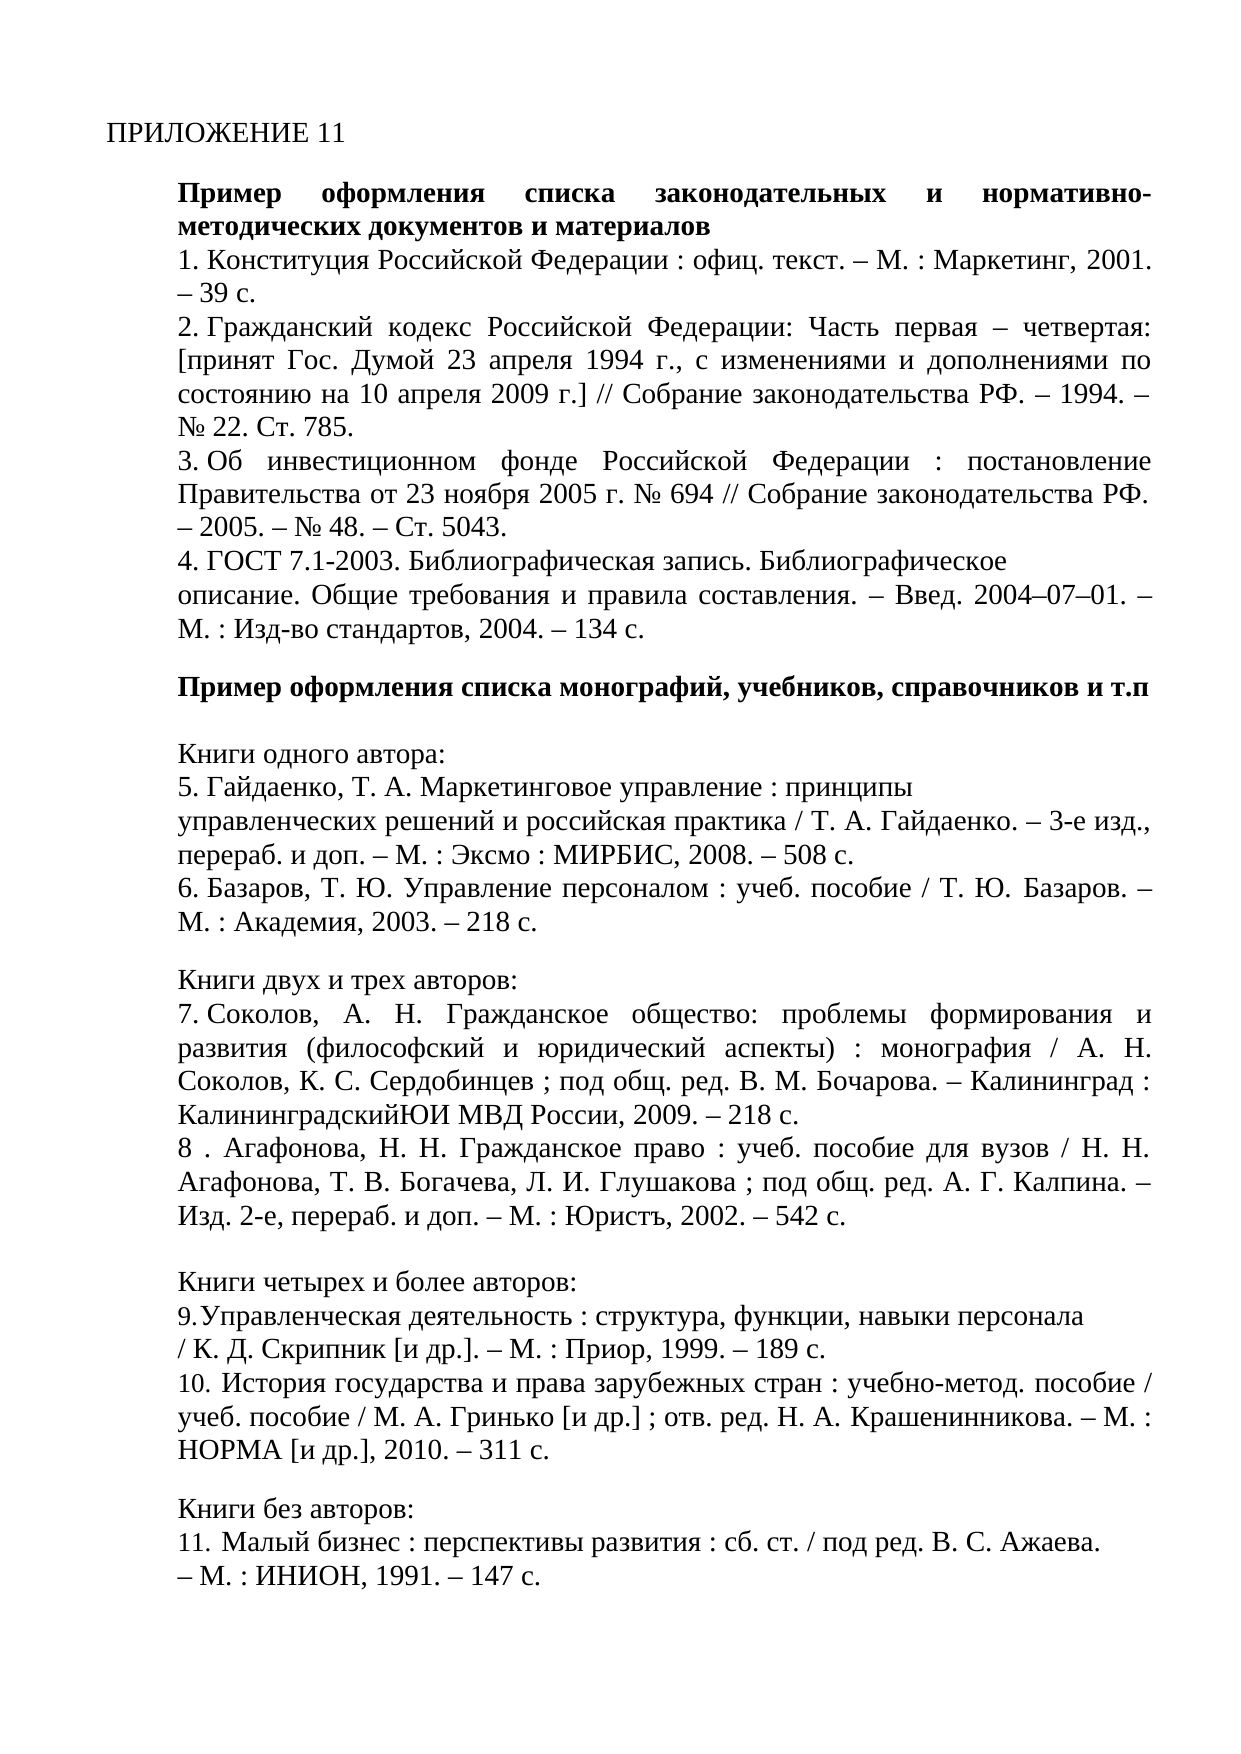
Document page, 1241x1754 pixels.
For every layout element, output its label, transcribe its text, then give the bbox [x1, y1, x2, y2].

list Базаров, Т. Ю. Управление персоналом : учеб. пособие / Т. Ю. Базаров. – М. : Академия, 2003. – 218 с. [177, 871, 1152, 938]
list Об инвестиционном фонде Российской Федерации : постановление Правительства от 23 ноября 2005 г. № 694 // Собрание законодательства РФ. [177, 443, 1152, 510]
subtitle Пример оформления списка законодательных и нормативно- методических документов и материалов [177, 175, 1152, 242]
list История государства и права зарубежных стран : учебно-метод. пособие / учеб. пособие / М. А. Гринько [и др.] ; отв. ред. Н. А. Крашенинникова. – М. : НОРМА [и др.], 2010. – 311 с. [177, 1365, 1152, 1466]
text Книги двух и трех авторов: [177, 963, 1152, 996]
text описание. Общие требования и правила составления. – Введ. 2004–07–01. – М. : Изд-во стандартов, 2004. – 134 с. [177, 577, 1152, 644]
text 8 . Агафонова, Н. Н. Гражданское право : учеб. пособие для вузов / Н. Н. Агафонова, Т. В. Богачева, Л. И. Глушакова ; под общ. ред. А. Г. Калпина. – Изд. 2-е, перераб. и доп. – М. : Юристъ, 2002. – 542 с. [177, 1131, 1152, 1231]
text Книги без авторов: [177, 1491, 1152, 1525]
list Гражданский кодекс Российской Федерации: Часть первая – четвертая: [принят Гос. Думой 23 апреля 1994 г., с изменениями и дополнениями по состоянию на 10 апреля 2009 г.] // Собрание законодательства РФ. – 1994. – [177, 309, 1152, 409]
list Конституция Российской Федерации : офиц. текст. – М. : Маркетинг, 2001. – 39 с. [177, 242, 1152, 309]
list ГОСТ 7.1-2003. Библиографическая запись. Библиографическое [177, 544, 1152, 577]
text ПРИЛОЖЕНИЕ 11 [106, 115, 1152, 149]
text Книги четырех и более авторов: [177, 1265, 1152, 1298]
list Соколов, А. Н. Гражданское общество: проблемы формирования и развития (философский и юридический аспекты) : монография / А. Н. Соколов, К. С. Сердобинцев ; под общ. ред. В. М. Бочарова. – Калининград : КалининградскийЮИ МВД России, 2009. – 218 с. [177, 996, 1152, 1131]
list Малый бизнес : перспективы развития : сб. ст. / под ред. В. С. Ажаева. [177, 1525, 1152, 1558]
subtitle Пример оформления списка монографий, учебников, справочников и т.п [177, 669, 1152, 703]
list Управленческая деятельность : структура, функции, навыки персонала [177, 1298, 1152, 1332]
text № 22. Ст. 785. [177, 409, 1152, 443]
text / К. Д. Скрипник [и др.]. – М. : Приор, 1999. – 189 с. [177, 1332, 1152, 1365]
list Гайдаенко, Т. А. Маркетинговое управление : принципы [177, 770, 1152, 803]
text управленческих решений и российская практика / Т. А. Гайдаенко. – 3-е изд., перераб. и доп. – М. : Эксмо : МИРБИС, 2008. – 508 с. [177, 803, 1152, 871]
text – М. : ИНИОН, 1991. – 147 с. [177, 1558, 1152, 1592]
text – 2005. – № 48. – Ст. 5043. [177, 510, 1152, 544]
text Книги одного автора: [177, 736, 1152, 770]
